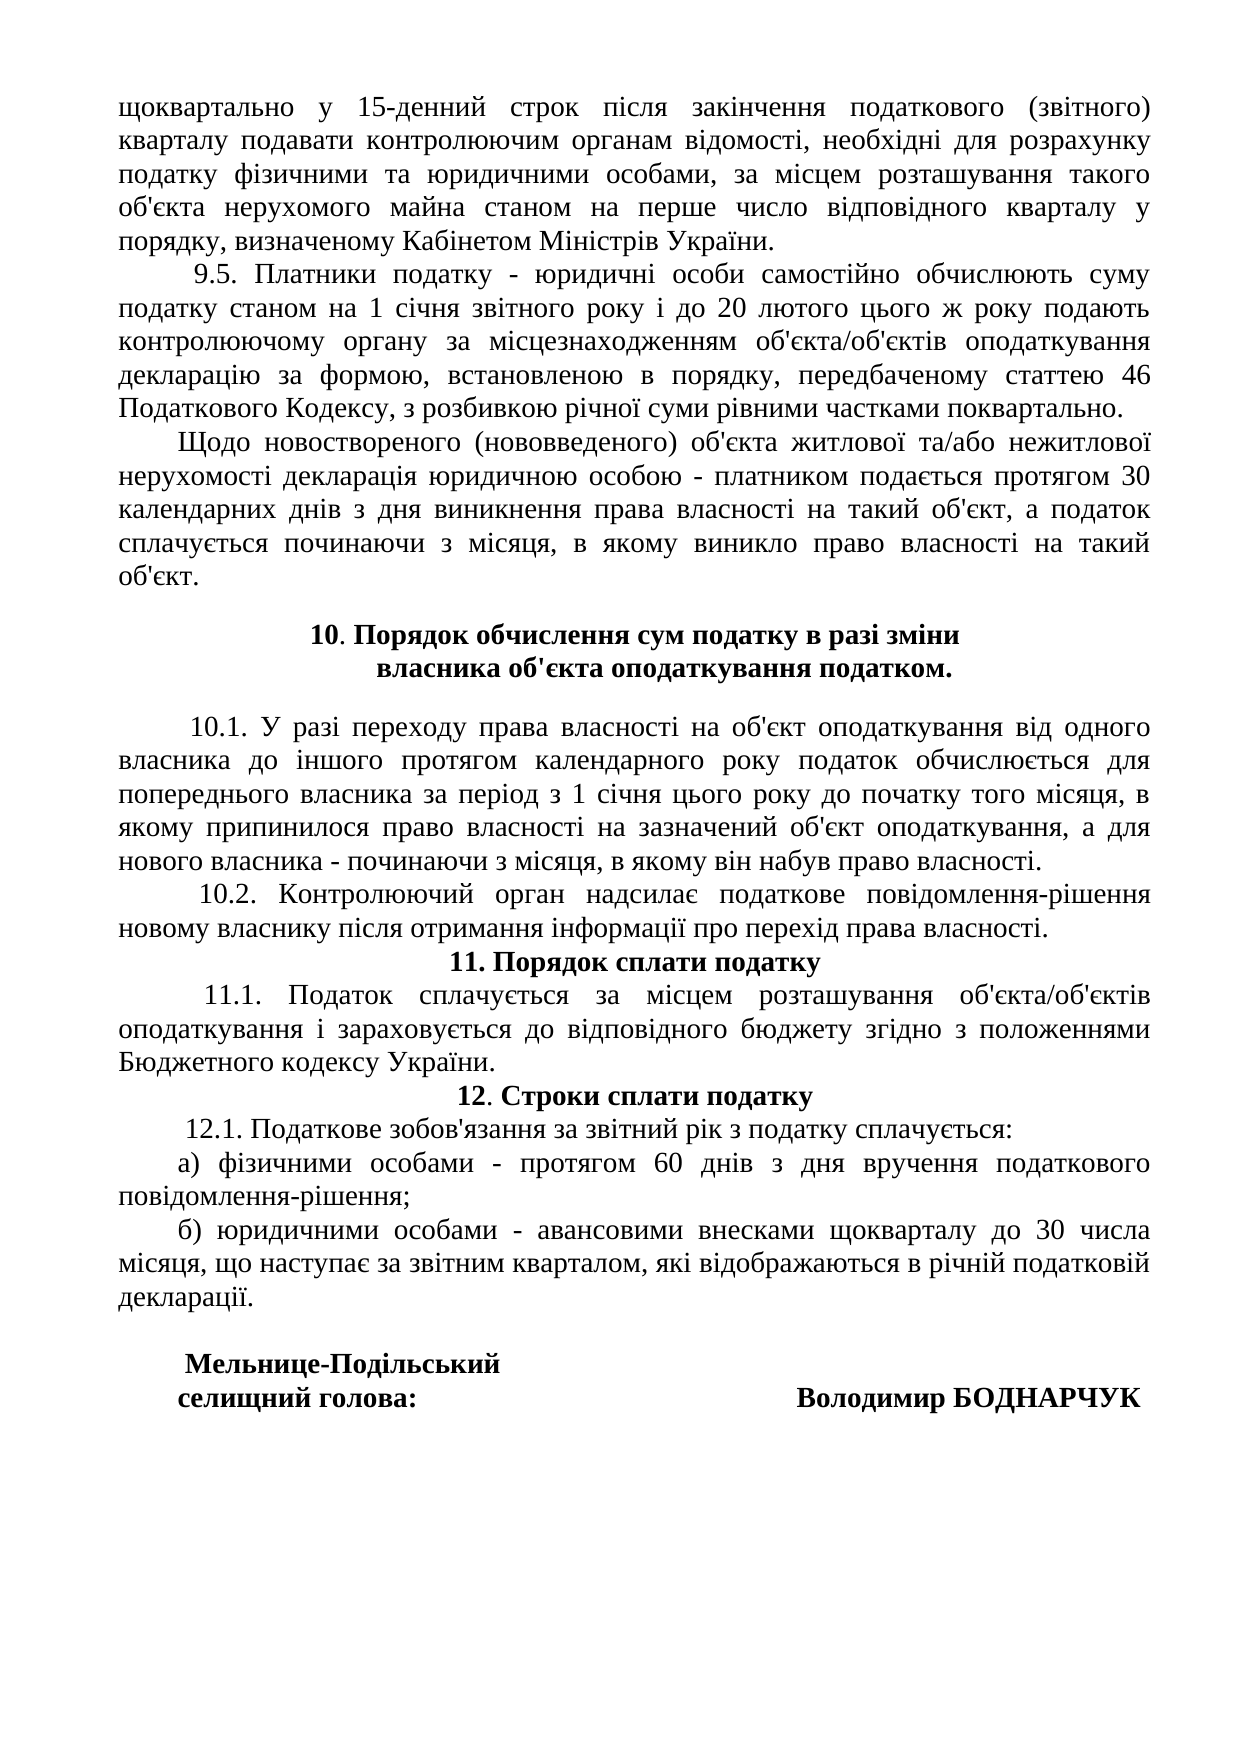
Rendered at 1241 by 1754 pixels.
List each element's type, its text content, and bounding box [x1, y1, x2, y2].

text 11. Порядок сплати податку [118, 944, 1152, 977]
text 12.1. Податкове зобов'язання за звітний рік з податку сплачується: [118, 1111, 1152, 1145]
text 11.1. Податок сплачується за місцем розташування об'єкта/об'єктів оподаткування і зараховується до відповідного бюджету згідно з положеннями Бюджетного кодексу України. [118, 977, 1152, 1078]
text власника об'єкта оподаткування податком. [118, 650, 1152, 684]
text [118, 89, 1152, 256]
text 12. Строки сплати податку [118, 1078, 1152, 1111]
text 9.5. Платники податку - юридичні особи самостійно обчислюють суму податку станом на 1 січня звітного року і до 20 лютого цього ж року подають контролюючому органу за місцезнаходженням об'єкта/об'єктів оподаткування декларацію за формою, встановленою в порядку, передбаченому статтею 46 Податкового Кодексу, з розбивкою річної суми рівними частками поквартально. [118, 256, 1152, 424]
text б) юридичними особами - авансовими внесками щокварталу до 30 числа місяця, що наступає за звітним кварталом, які відображаються в річній податковій декларації. [118, 1212, 1152, 1313]
text Щодо новоствореного (нововведеного) об'єкта житлової та/або нежитлової нерухомості декларація юридичною особою - платником подається протягом 30 календарних днів з дня виникнення права власності на такий об'єкт, а податок сплачується починаючи з місяця, в якому виникло право власності на такий об'єкт. [118, 424, 1152, 592]
text селищний голова: Володимир БОДНАРЧУК [118, 1380, 1152, 1413]
text а) фізичними особами - протягом 60 днів з дня вручення податкового повідомлення-рішення; [118, 1145, 1152, 1212]
text 10.2. Контролюючий орган надсилає податкове повідомлення-рішення новому власнику після отримання інформації про перехід права власності. [118, 877, 1152, 944]
text 10. Порядок обчислення сум податку в разі зміни [118, 617, 1152, 650]
text Мельнице-Подільський [118, 1346, 1152, 1380]
text 10.1. У разі переходу права власності на об'єкт оподаткування від одного власника до іншого протягом календарного року податок обчислюється для попереднього власника за період з 1 січня цього року до початку того місяця, в якому припинилося право власності на зазначений об'єкт оподаткування, а для нового власника - починаючи з місяця, в якому він набув право власності. [118, 709, 1152, 877]
